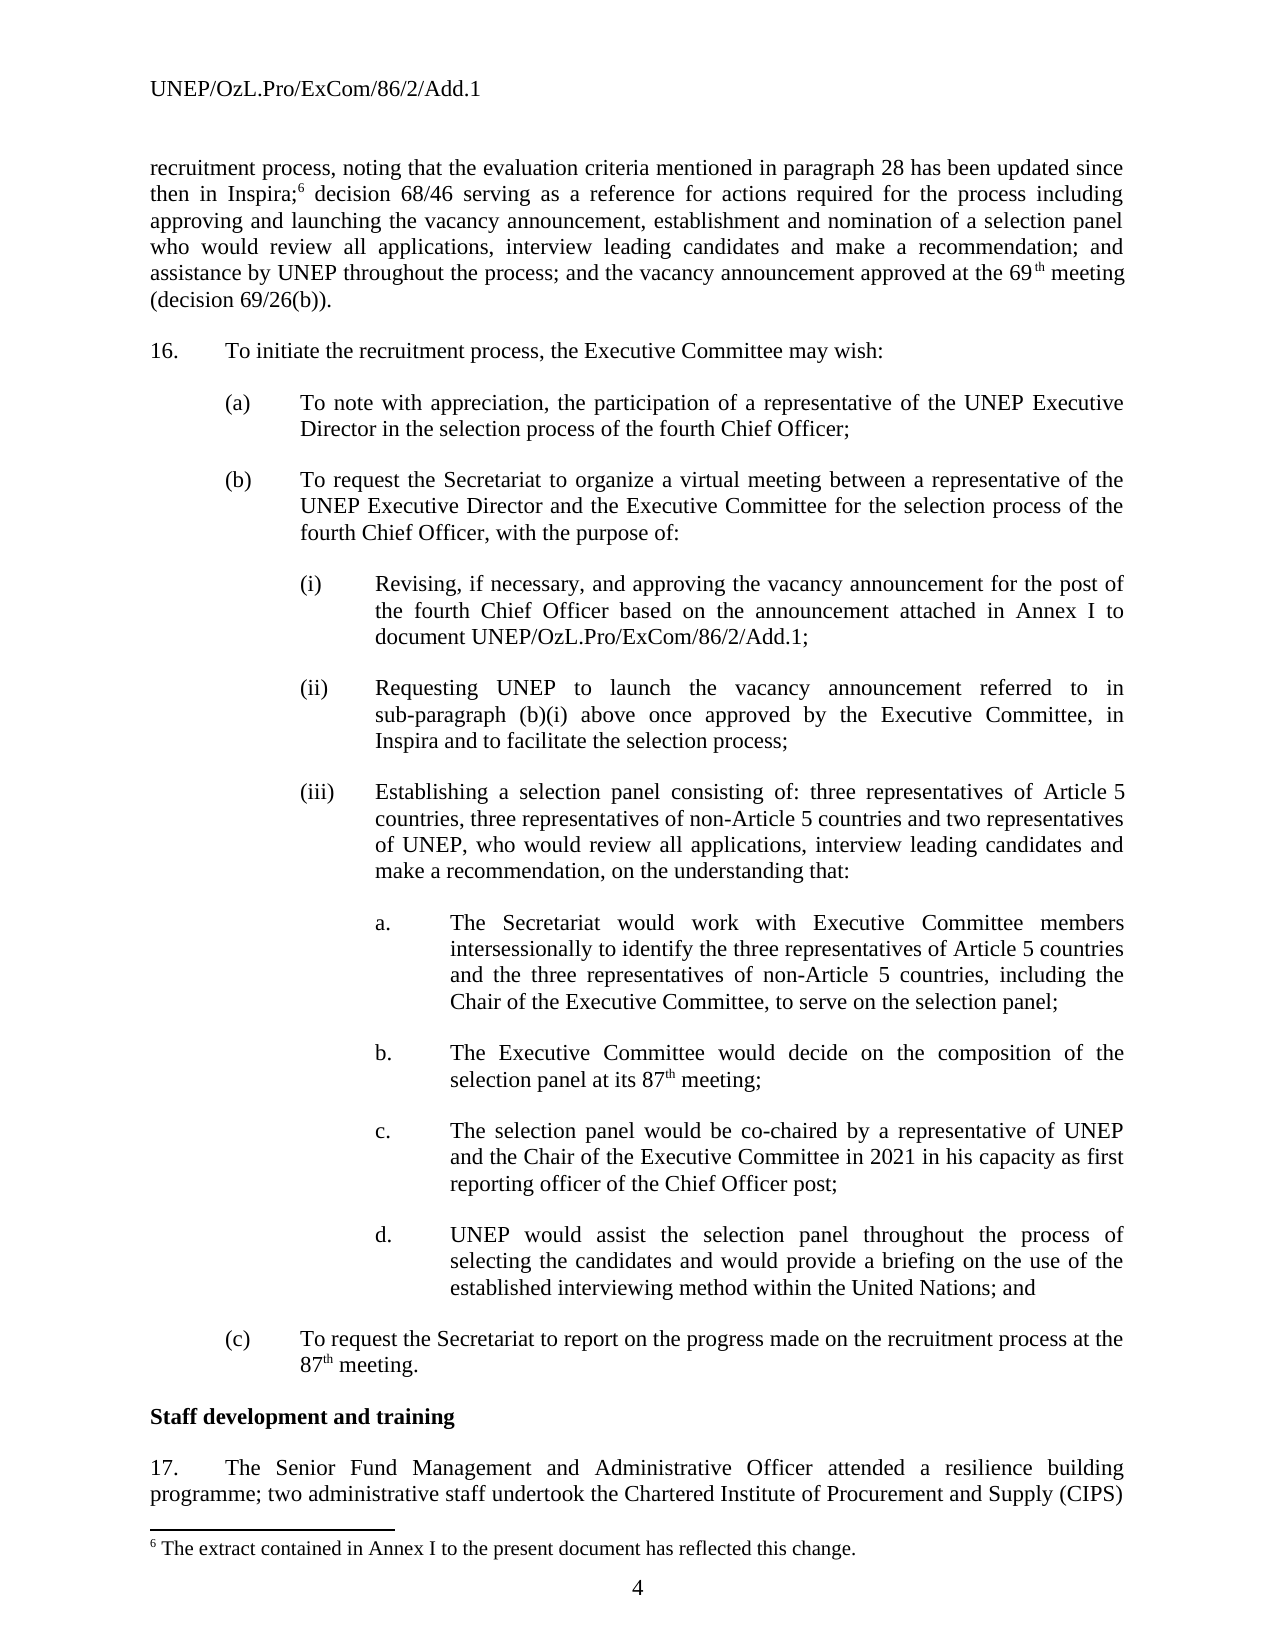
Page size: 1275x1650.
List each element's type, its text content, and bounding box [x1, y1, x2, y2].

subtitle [150, 154, 1125, 312]
text UNEP would assist the selection panel throughout the process of selecting the candidates and would provide a briefing on the use of the established interviewing method within the United Nations; and [375, 1221, 1125, 1300]
subtitle Establishing a selection panel consisting of: three representatives of Article 5 countries, three representatives of non-Article 5 countries and two representatives of UNEP, who would review all applications, interview leading candidates and make a recommendation, on the understanding that: [300, 778, 1125, 884]
subtitle To request the Secretariat to report on the progress made on the recruitment process at the 87th meeting. [225, 1325, 1125, 1378]
text The Executive Committee would decide on the composition of the selection panel at its 87th meeting; [375, 1039, 1125, 1092]
subtitle To request the Secretariat to organize a virtual meeting between a representative of the UNEP Executive Director and the Executive Committee for the selection process of the fourth Chief Officer, with the purpose of: [225, 466, 1125, 545]
text The Secretariat would work with Executive Committee members intersessionally to identify the three representatives of Article 5 countries and the three representatives of non-Article 5 countries, including the Chair of the Executive Committee, to serve on the selection panel; [375, 909, 1125, 1014]
subtitle Revising, if necessary, and approving the vacancy announcement for the post of the fourth Chief Officer based on the announcement attached in Annex I to document UNEP/OzL.Pro/ExCom/86/2/Add.1; [300, 570, 1125, 649]
subtitle To initiate the recruitment process, the Executive Committee may wish: [150, 337, 1125, 363]
text The selection panel would be co-chaired by a representative of UNEP and the Chair of the Executive Committee in 2021 in his capacity as first reporting officer of the Chief Officer post; [375, 1117, 1125, 1196]
subtitle To note with appreciation, the participation of a representative of the UNEP Executive Director in the selection process of the fourth Chief Officer; [225, 388, 1125, 441]
subtitle Requesting UNEP to launch the vacancy announcement referred to in sub-paragraph (b)(i) above once approved by the Executive Committee, in Inspira and to facilitate the selection process; [300, 674, 1125, 753]
subtitle Staff development and training [150, 1403, 1125, 1429]
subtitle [150, 1454, 1125, 1507]
